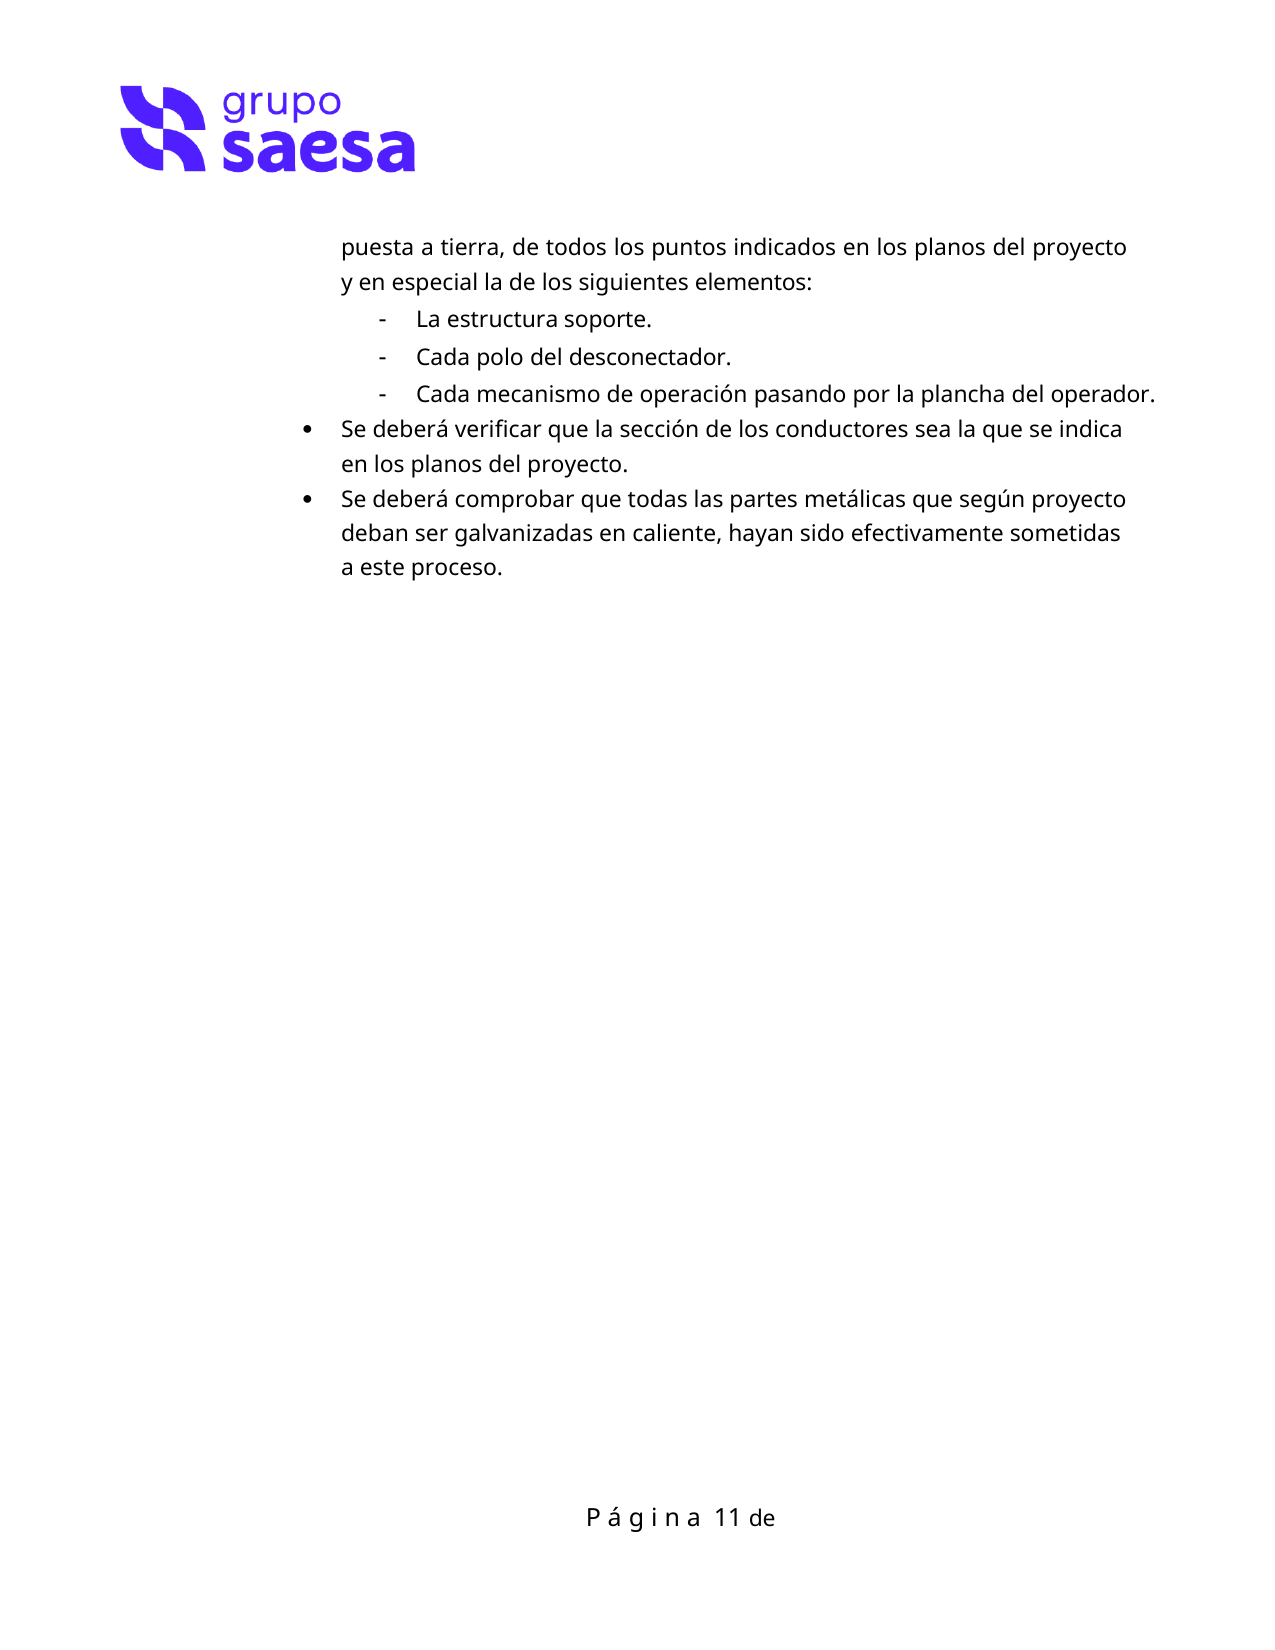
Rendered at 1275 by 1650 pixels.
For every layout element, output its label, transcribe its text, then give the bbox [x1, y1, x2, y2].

list Se deberá verificar que la sección de los conductores sea la que se indica en los planos del proyecto. [303, 413, 1127, 479]
list Cada polo del desconectador. [378, 338, 1162, 372]
list Se deberá comprobar que todas las partes metálicas que según proyecto deban ser galvanizadas en caliente, hayan sido efectivamente sometidas a este proceso. [303, 483, 1128, 583]
picture [112, 79, 419, 175]
list La estructura soporte. [378, 301, 1162, 335]
list Cada mecanismo de operación pasando por la plancha del operador. [378, 376, 1162, 410]
